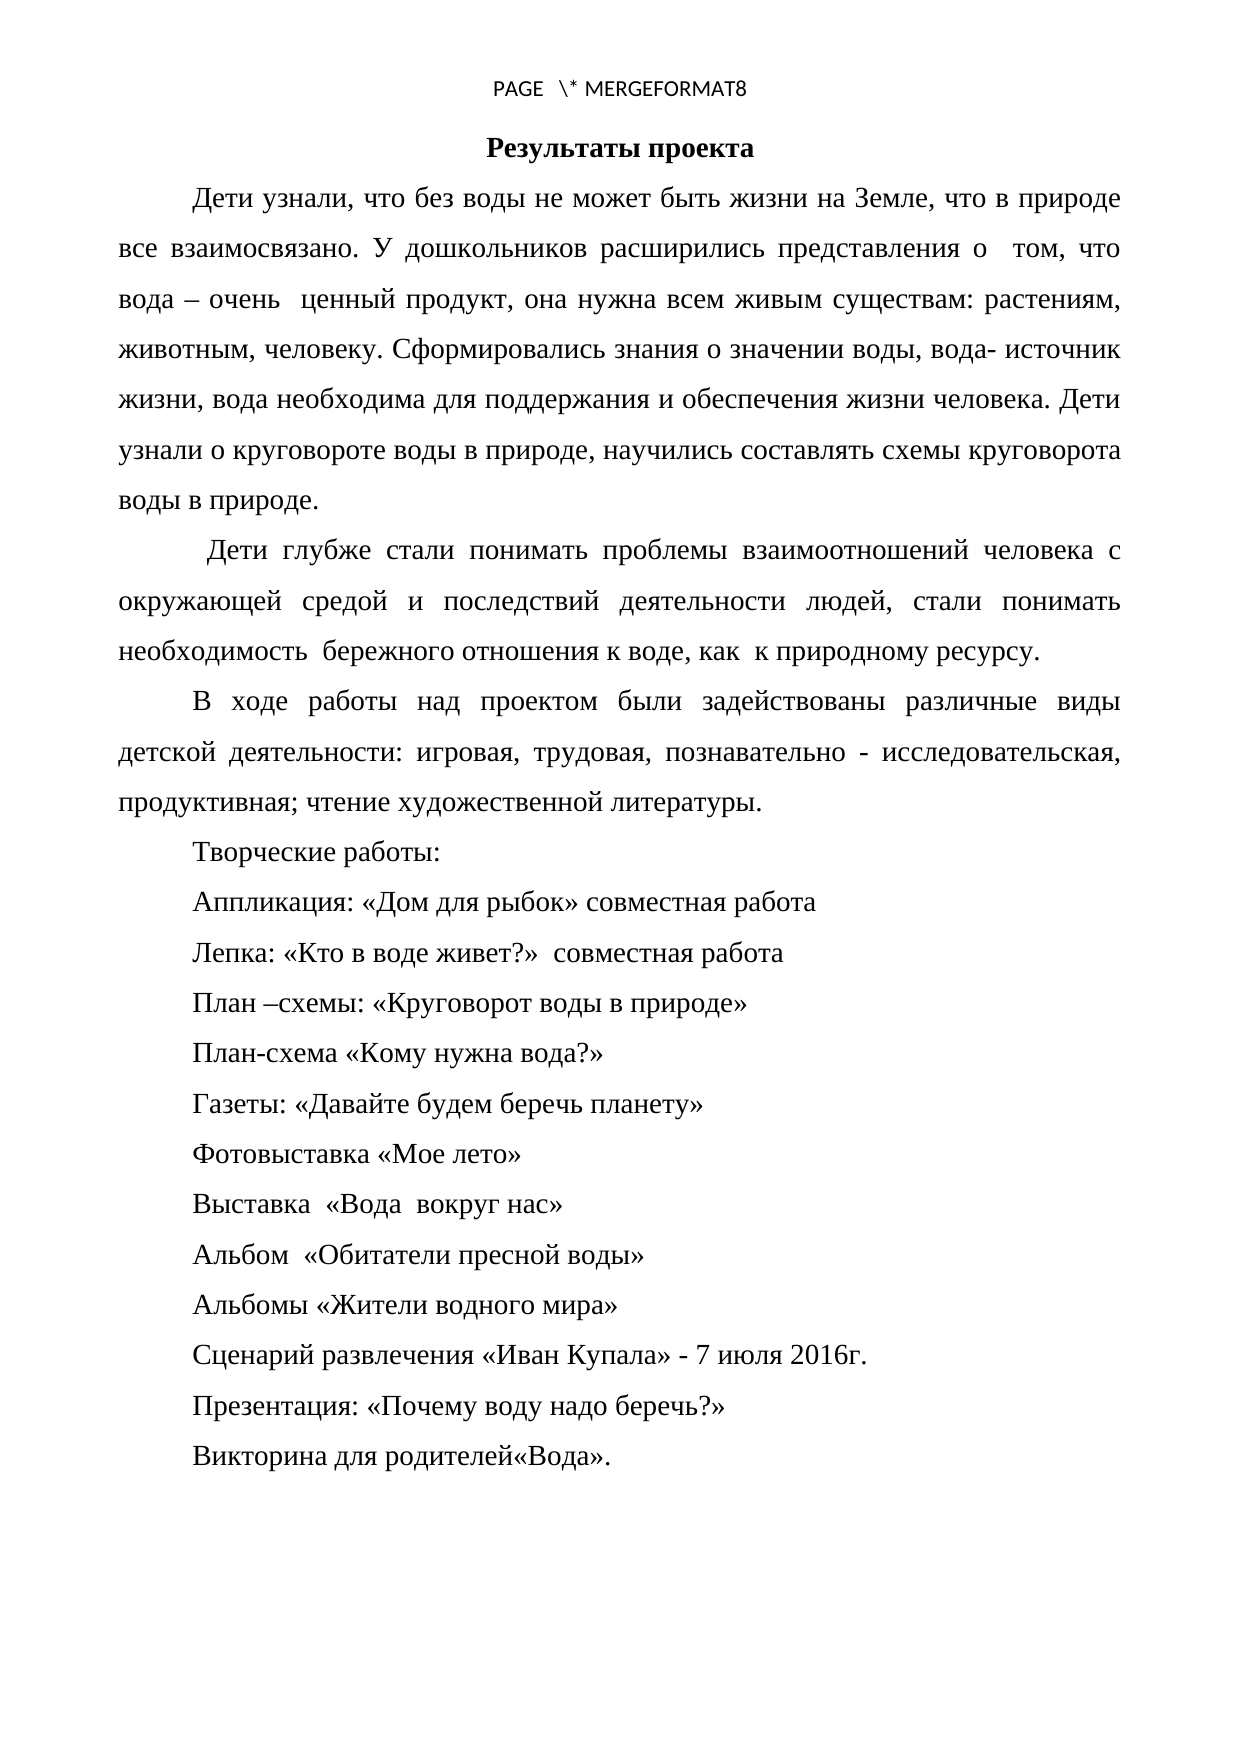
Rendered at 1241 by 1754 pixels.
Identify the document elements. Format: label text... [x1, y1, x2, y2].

text Результаты проекта [118, 130, 1122, 163]
text Дети глубже стали понимать проблемы взаимоотношений человека с окружающей средой и последствий деятельности людей, стали понимать необходимость бережного отношения к воде, как к природному ресурсу. [118, 532, 1122, 667]
text Газеты: «Давайте будем беречь планету» [118, 1086, 1122, 1119]
text Фотовыставка «Мое лето» [118, 1136, 1122, 1170]
text План –схемы: «Круговорот воды в природе» [118, 985, 1122, 1019]
text Сценарий развлечения «Иван Купала» - 7 июля 2016г. [118, 1337, 1122, 1371]
text Альбомы «Жители водного мира» [118, 1287, 1122, 1321]
text Альбом «Обитатели пресной воды» [118, 1237, 1122, 1270]
text Аппликация: «Дом для рыбок» совместная работа [118, 884, 1122, 918]
text Выставка «Вода вокруг нас» [118, 1186, 1122, 1220]
text Творческие работы: [118, 834, 1122, 868]
text В ходе работы над проектом были задействованы различные виды детской деятельности: игровая, трудовая, познавательно - исследовательская, продуктивная; чтение художественной литературы. [118, 683, 1122, 817]
text Дети узнали, что без воды не может быть жизни на Земле, что в природе все взаимосвязано. У дошкольников расширились представления о том, что вода – очень ценный продукт, она нужна всем живым существам: растениям, животным, человеку. Сформировались знания о значении воды, вода- источник жизни, вода необходима для поддержания и обеспечения жизни человека. Дети узнали о круговороте воды в природе, научились составлять схемы круговорота воды в природе. [118, 180, 1122, 516]
text Презентация: «Почему воду надо беречь?» [118, 1388, 1122, 1421]
text План-схема «Кому нужна вода?» [118, 1036, 1122, 1069]
text Викторина для родителей«Вода». [118, 1438, 1122, 1472]
text Лепка: «Кто в воде живет?» совместная работа [118, 935, 1122, 968]
